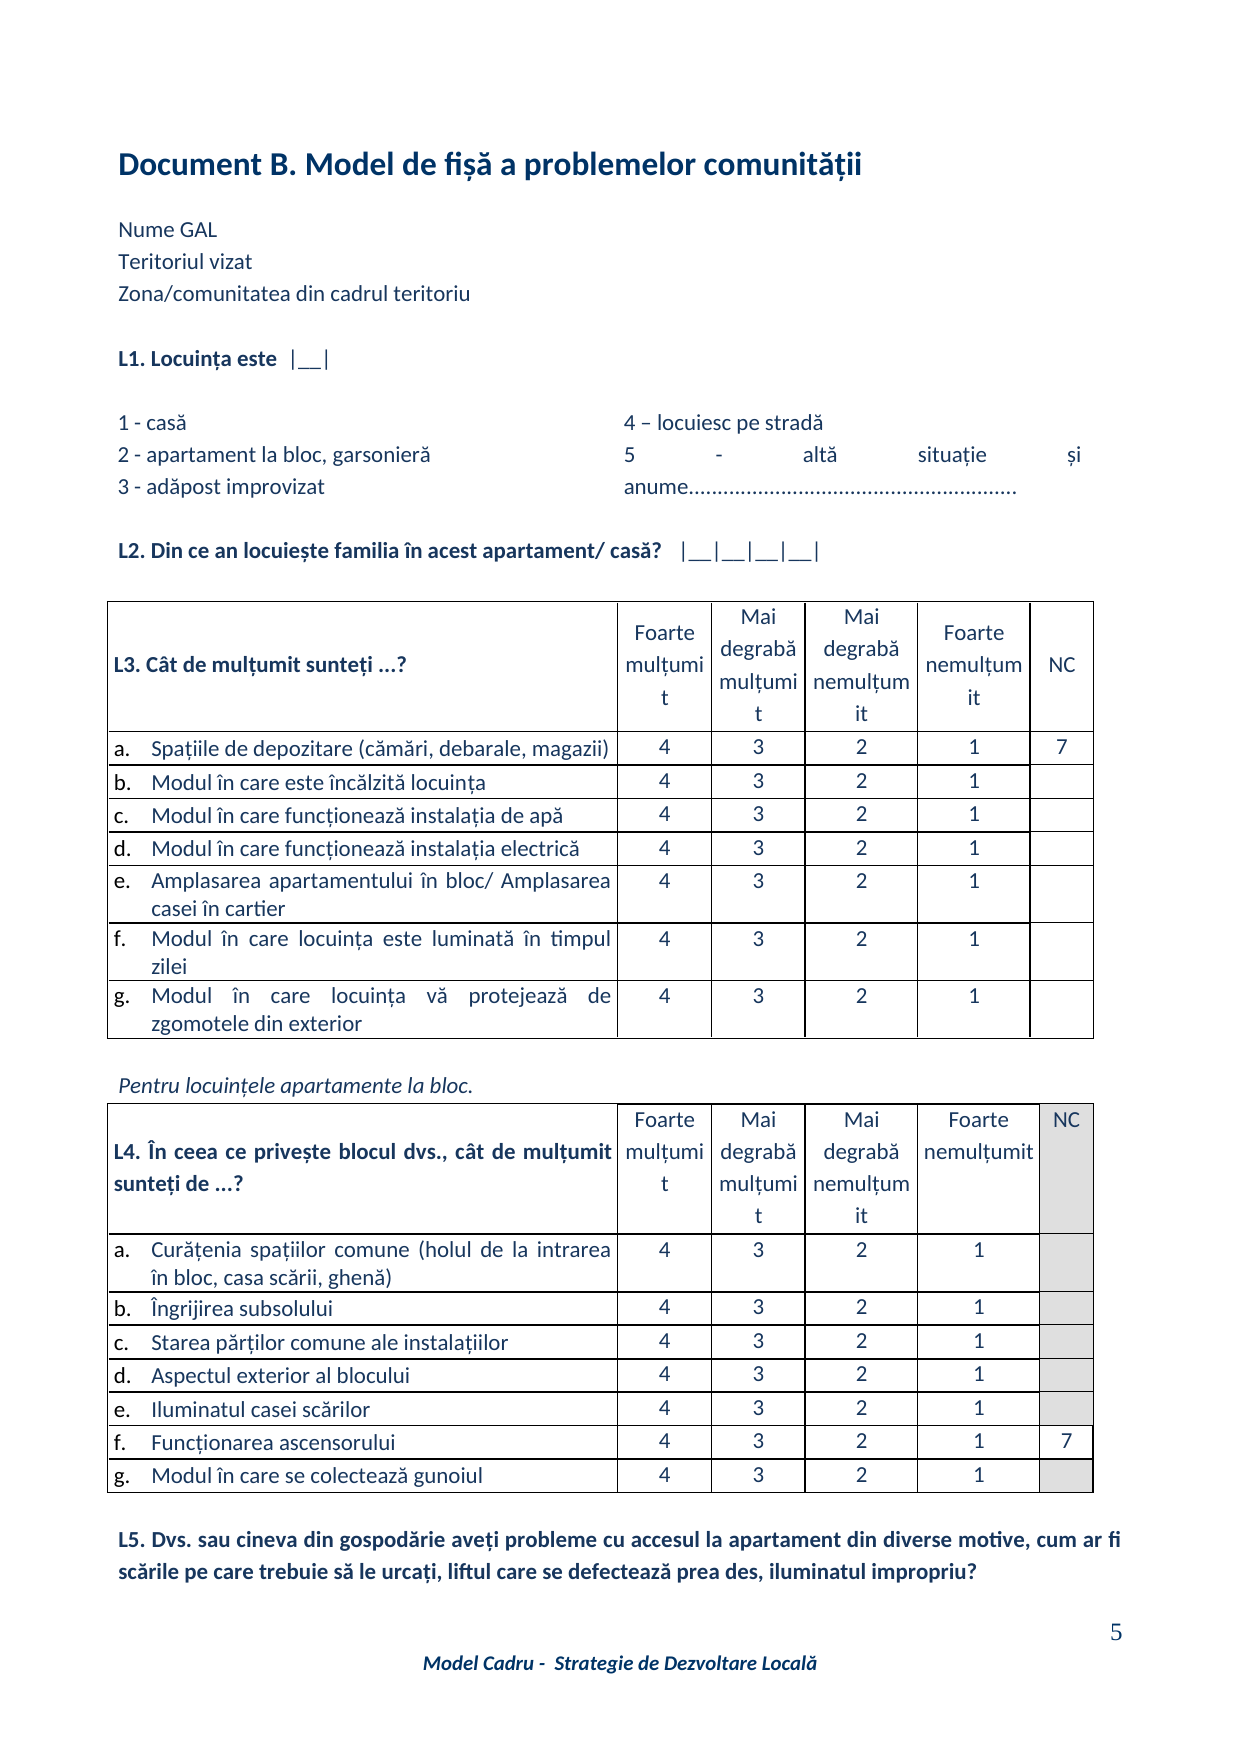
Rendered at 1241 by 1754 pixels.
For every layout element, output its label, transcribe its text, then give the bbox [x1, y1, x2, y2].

table_cell 4 [618, 766, 711, 798]
table_cell 4 [618, 1235, 711, 1291]
table_cell [1040, 1325, 1093, 1358]
table_cell Iluminatul casei scărilor [108, 1392, 617, 1425]
table_cell 2 [806, 924, 917, 980]
table_header Mai degrabă nemulţumit [806, 602, 917, 731]
table_cell 2 [806, 732, 917, 764]
table_cell [1031, 981, 1093, 1037]
table_cell Modul în care locuința este luminată în timpul zilei [108, 923, 617, 980]
table_cell 3 [712, 732, 804, 764]
table_cell 3 [712, 1393, 804, 1425]
table_cell 2 [806, 833, 917, 864]
table_header L4. În ceea ce priveşte blocul dvs., cât de mulţumit sunteţi de ...? [108, 1104, 617, 1233]
table_cell 2 [806, 1293, 917, 1324]
table_cell 3 [712, 1360, 804, 1391]
text Pentru locuințele apartamente la bloc. [118, 1071, 1122, 1099]
table_cell 4 [618, 833, 711, 864]
table_cell [1031, 923, 1093, 980]
text Nume GAL [118, 215, 1122, 243]
table_cell 3 [712, 799, 804, 831]
table_header Foarte mulţumit [618, 602, 711, 731]
table_cell [1031, 866, 1093, 922]
table_cell 1 [918, 981, 1029, 1037]
table_cell Starea părţilor comune ale instalaţiilor [108, 1325, 617, 1358]
table_cell 1 [918, 799, 1029, 831]
table_cell [1040, 1359, 1093, 1391]
table_cell 1 [918, 732, 1029, 764]
table_cell 2 [806, 1426, 917, 1458]
table_cell 1 [918, 1326, 1039, 1358]
table_cell 4 [618, 1326, 711, 1358]
table_cell 2 [806, 1393, 917, 1425]
table_cell [1040, 1234, 1093, 1291]
table_header NC [1040, 1104, 1093, 1233]
table_cell Modul în care locuința vă protejează de zgomotele din exterior [108, 981, 617, 1037]
text Zona/comunitatea din cadrul teritoriu [118, 279, 1122, 307]
text L5. Dvs. sau cineva din gospodărie aveţi probleme cu accesul la apartament din diverse motive, cum ar fi scările pe care trebuie să le urcaţi, liftul care se defectează prea des, iluminatul impropriu? [118, 1525, 1122, 1586]
table_cell 1 [918, 1393, 1039, 1425]
table_cell Amplasarea apartamentului în bloc/ Amplasarea casei în cartier [108, 866, 617, 922]
table_cell 3 [712, 833, 804, 864]
table_header L3. Cât de mulţumit sunteţi ...? [108, 602, 617, 731]
table_cell 4 [618, 1393, 711, 1425]
text L2. Din ce an locuieşte familia în acest apartament/ casă? |__|__|__|__| [118, 536, 1122, 564]
table_cell Curăţenia spaţiilor comune (holul de la intrarea în bloc, casa scării, ghenă) [108, 1234, 617, 1291]
subtitle Document B. Model de fișă a problemelor comunității [118, 143, 1122, 184]
table_cell 3 [712, 1235, 804, 1291]
table_cell 4 [618, 1360, 711, 1391]
table_cell 2 [806, 799, 917, 831]
text Teritoriul vizat [118, 247, 1122, 275]
table_header NC [1031, 602, 1093, 731]
table_cell 3 [712, 1293, 804, 1324]
table_cell 1 [918, 924, 1029, 980]
table_header Foarte mulţumit [618, 1105, 711, 1233]
table_cell 1 [918, 1426, 1039, 1458]
table_cell 1 [918, 1235, 1039, 1291]
table_header Mai degrabă nemulţumit [806, 1105, 917, 1233]
table_cell 4 [618, 981, 711, 1037]
table_cell Spaţiile de depozitare (cămări, debarale, magazii) [108, 732, 617, 764]
table_cell 2 [806, 981, 917, 1037]
table_cell 2 [806, 1460, 917, 1492]
table_cell 4 [618, 866, 711, 922]
table_cell 3 [712, 981, 804, 1037]
table_cell Modul în care este încălzită locuinţa [108, 765, 617, 798]
table_header 4 – locuiesc pe stradă 5 - altă situație și anume......................................................... [612, 408, 1093, 504]
table_cell 3 [712, 766, 804, 798]
table_header Foarte nemulţumit [918, 602, 1030, 731]
table_cell 2 [806, 866, 917, 922]
text L1. Locuinţa este |__| [118, 344, 1122, 372]
table_cell 2 [806, 766, 917, 798]
table_cell 4 [618, 799, 711, 831]
table_cell 2 [806, 1360, 917, 1391]
table_cell 4 [618, 924, 711, 980]
table_cell [1031, 832, 1093, 864]
table_cell 1 [918, 1460, 1039, 1492]
table_cell [1040, 1460, 1092, 1492]
table_cell 3 [712, 1460, 804, 1492]
table_cell Îngrijirea subsolului [108, 1292, 617, 1324]
table_cell 1 [918, 1293, 1039, 1324]
table_header Mai degrabă mulţumit [712, 602, 805, 731]
table_cell 2 [806, 1235, 917, 1291]
table_cell [1031, 765, 1093, 798]
table_header Mai degrabă mulţumit [712, 1105, 804, 1233]
table_header Foarte nemulţumit [918, 1105, 1039, 1233]
table_cell 4 [618, 1460, 711, 1492]
table_cell Modul în care funcţionează instalaţia de apă [108, 799, 617, 831]
table_cell Aspectul exterior al blocului [108, 1359, 617, 1391]
table_cell 1 [918, 833, 1029, 864]
table_cell 4 [618, 1293, 711, 1324]
table_cell 4 [618, 1426, 711, 1458]
table_cell [1031, 799, 1093, 831]
table_cell Modul în care funcţionează instalaţia electrică [108, 832, 617, 864]
table_cell [1040, 1292, 1093, 1324]
table_cell 1 [918, 1360, 1039, 1391]
table_cell 7 [1040, 1426, 1092, 1458]
table_cell Modul în care se colectează gunoiul [108, 1459, 617, 1492]
table_cell 1 [918, 866, 1029, 922]
table_cell 4 [618, 732, 711, 764]
table_cell 3 [712, 1326, 804, 1358]
table_cell 3 [712, 866, 804, 922]
table_cell 3 [712, 924, 804, 980]
table_header 1 - casă 2 - apartament la bloc, garsonieră 3 - adăpost improvizat [106, 408, 612, 504]
table_cell [1040, 1392, 1093, 1425]
table_cell 7 [1031, 732, 1093, 764]
table_cell 1 [918, 766, 1029, 798]
table_cell 3 [712, 1426, 804, 1458]
table_cell 2 [806, 1326, 917, 1358]
table_cell Funcţionarea ascensorului [108, 1426, 617, 1458]
